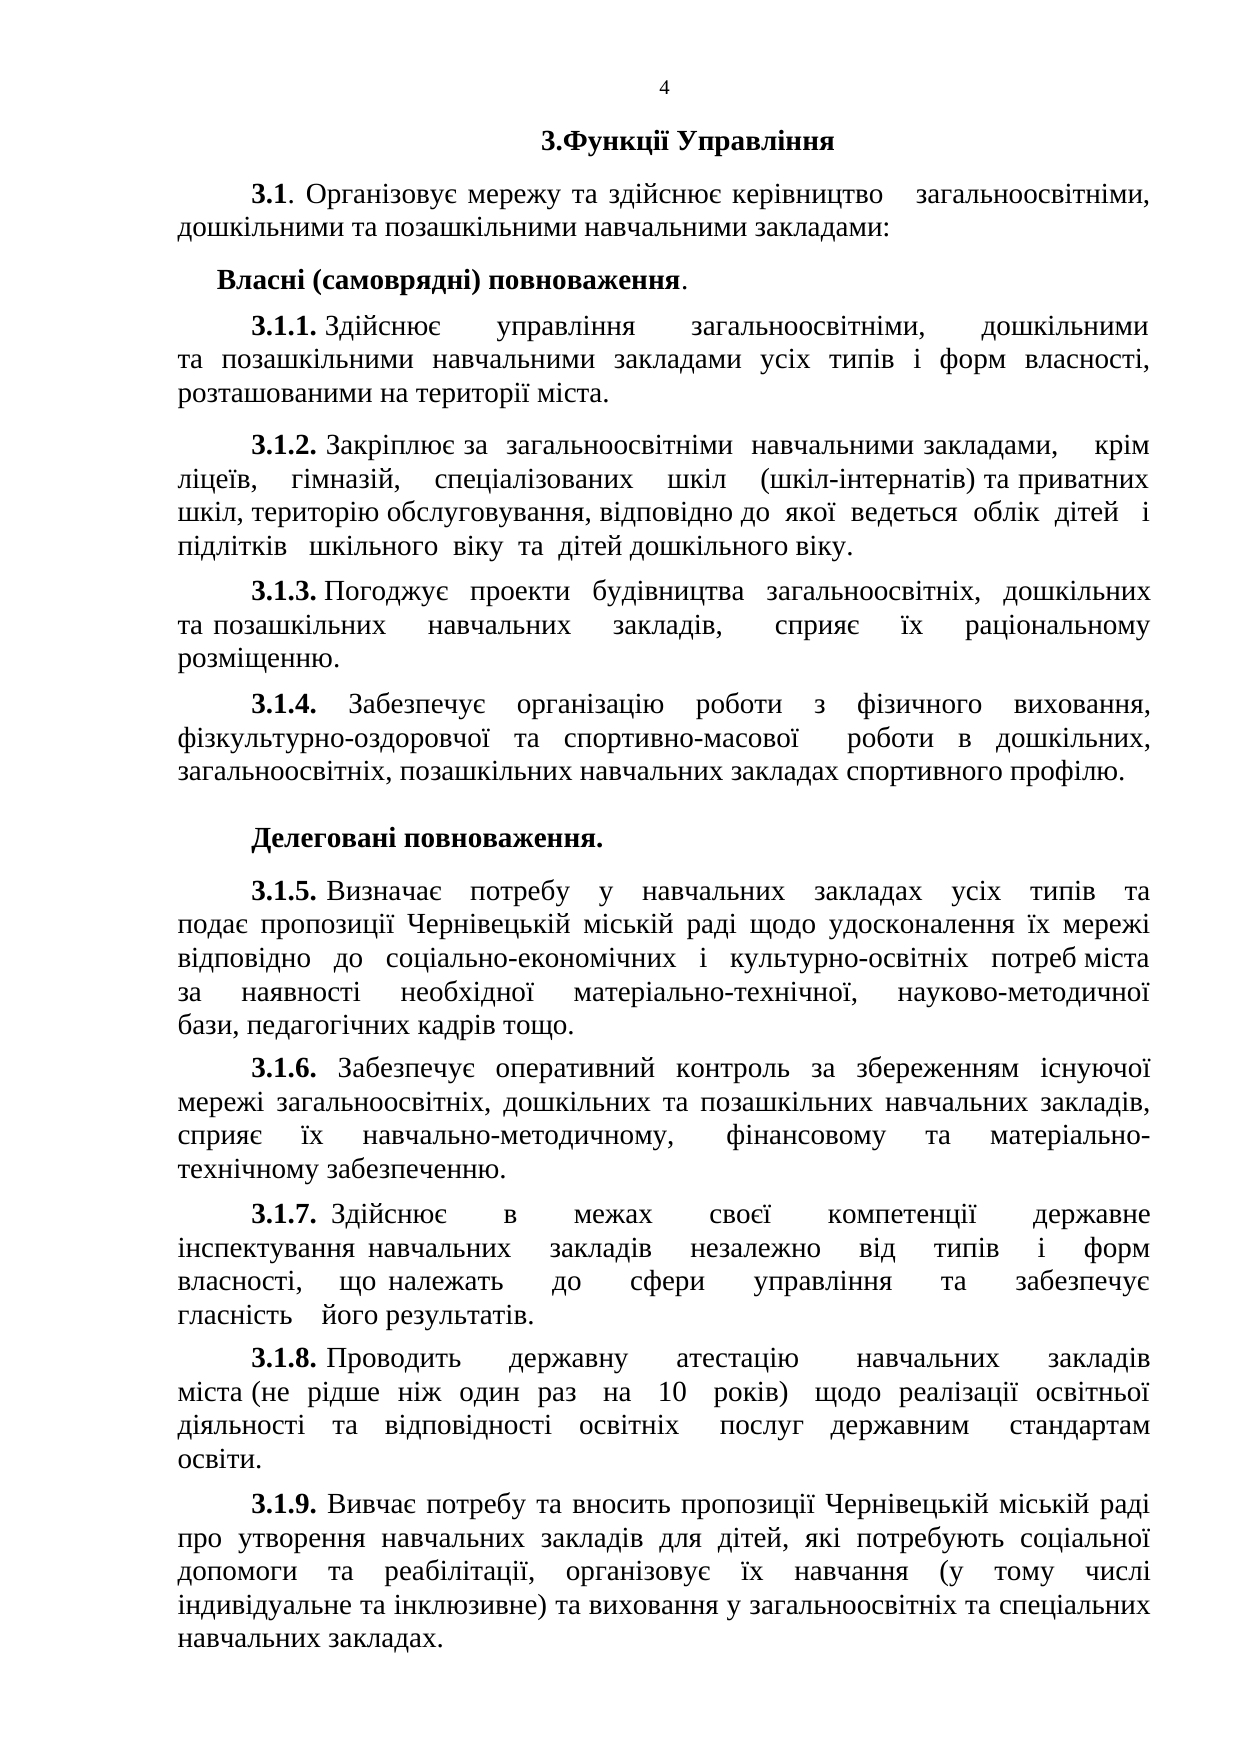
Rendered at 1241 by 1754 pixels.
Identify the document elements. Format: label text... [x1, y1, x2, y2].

text 3.1.1. Здійснює управління загальноосвітніми, дошкільними та позашкільними навчальними закладами усіх типів і форм власності, розташованими на території міста. [177, 308, 1152, 408]
text 3.Функції Управління [224, 123, 1152, 157]
text 3.1.6. Забезпечує оперативний контроль за збереженням існуючої мережі загальноосвітніх, дошкільних та позашкільних навчальних закладів, сприяє їх навчально-методичному, фінансовому та матеріально-технічному забезпеченню. [177, 1050, 1152, 1184]
text 3.1.5. Визначає потребу у навчальних закладах усіх типів та подає пропозиції Чернівецькій міській раді щодо удосконалення їх мережі відповідно до соціально-економічних і культурно-освітніх потреб міста за наявності необхідної матеріально-технічної, науково-методичної бази, педагогічних кадрів тощо. [177, 873, 1152, 1041]
text 3.1. Організовує мережу та здійснює керівництво загальноосвітніми, дошкільними та позашкільними навчальними закладами: [177, 176, 1152, 243]
text 3.1.4. Забезпечує організацію роботи з фізичного виховання, фізкультурно-оздоровчої та спортивно-масової роботи в дошкільних, загальноосвітніх, позашкільних навчальних закладах спортивного профілю. [177, 686, 1152, 787]
text 3.1.3. Погоджує проекти будівництва загальноосвітніх, дошкільних та позашкільних навчальних закладів, сприяє їх раціональному розміщенню. [177, 573, 1152, 674]
text 3.1.8. Проводить державну атестацію навчальних закладів міста (не рідше ніж один раз на 10 років) щодо реалізації освітньої діяльності та відповідності освітніх послуг державним стандартам освіти. [177, 1340, 1152, 1474]
text Делеговані повноваження. [177, 820, 1152, 854]
text 3.1.7. Здійснює в межах своєї компетенції державне інспектування навчальних закладів незалежно від типів і форм власності, що належать до сфери управління та забезпечує гласність його результатів. [177, 1196, 1152, 1331]
text 3.1.9. Вивчає потребу та вносить пропозиції Чернівецькій міській раді про утворення навчальних закладів для дітей, які потребують соціальної допомоги та реабілітації, організовує їх навчання (у тому числі індивідуальне та інклюзивне) та виховання у загальноосвітніх та спеціальних навчальних закладах. [177, 1486, 1152, 1654]
text 3.1.2. Закріплює за загальноосвітніми навчальними закладами, крім ліцеїв, гімназій, спеціалізованих шкіл (шкіл-інтернатів) та приватних шкіл, територію обслуговування, відповідно до якої ведеться облік дітей і підлітків шкільного віку та дітей дошкільного віку. [177, 427, 1152, 562]
text Власні (самоврядні) повноваження. [217, 262, 1152, 296]
